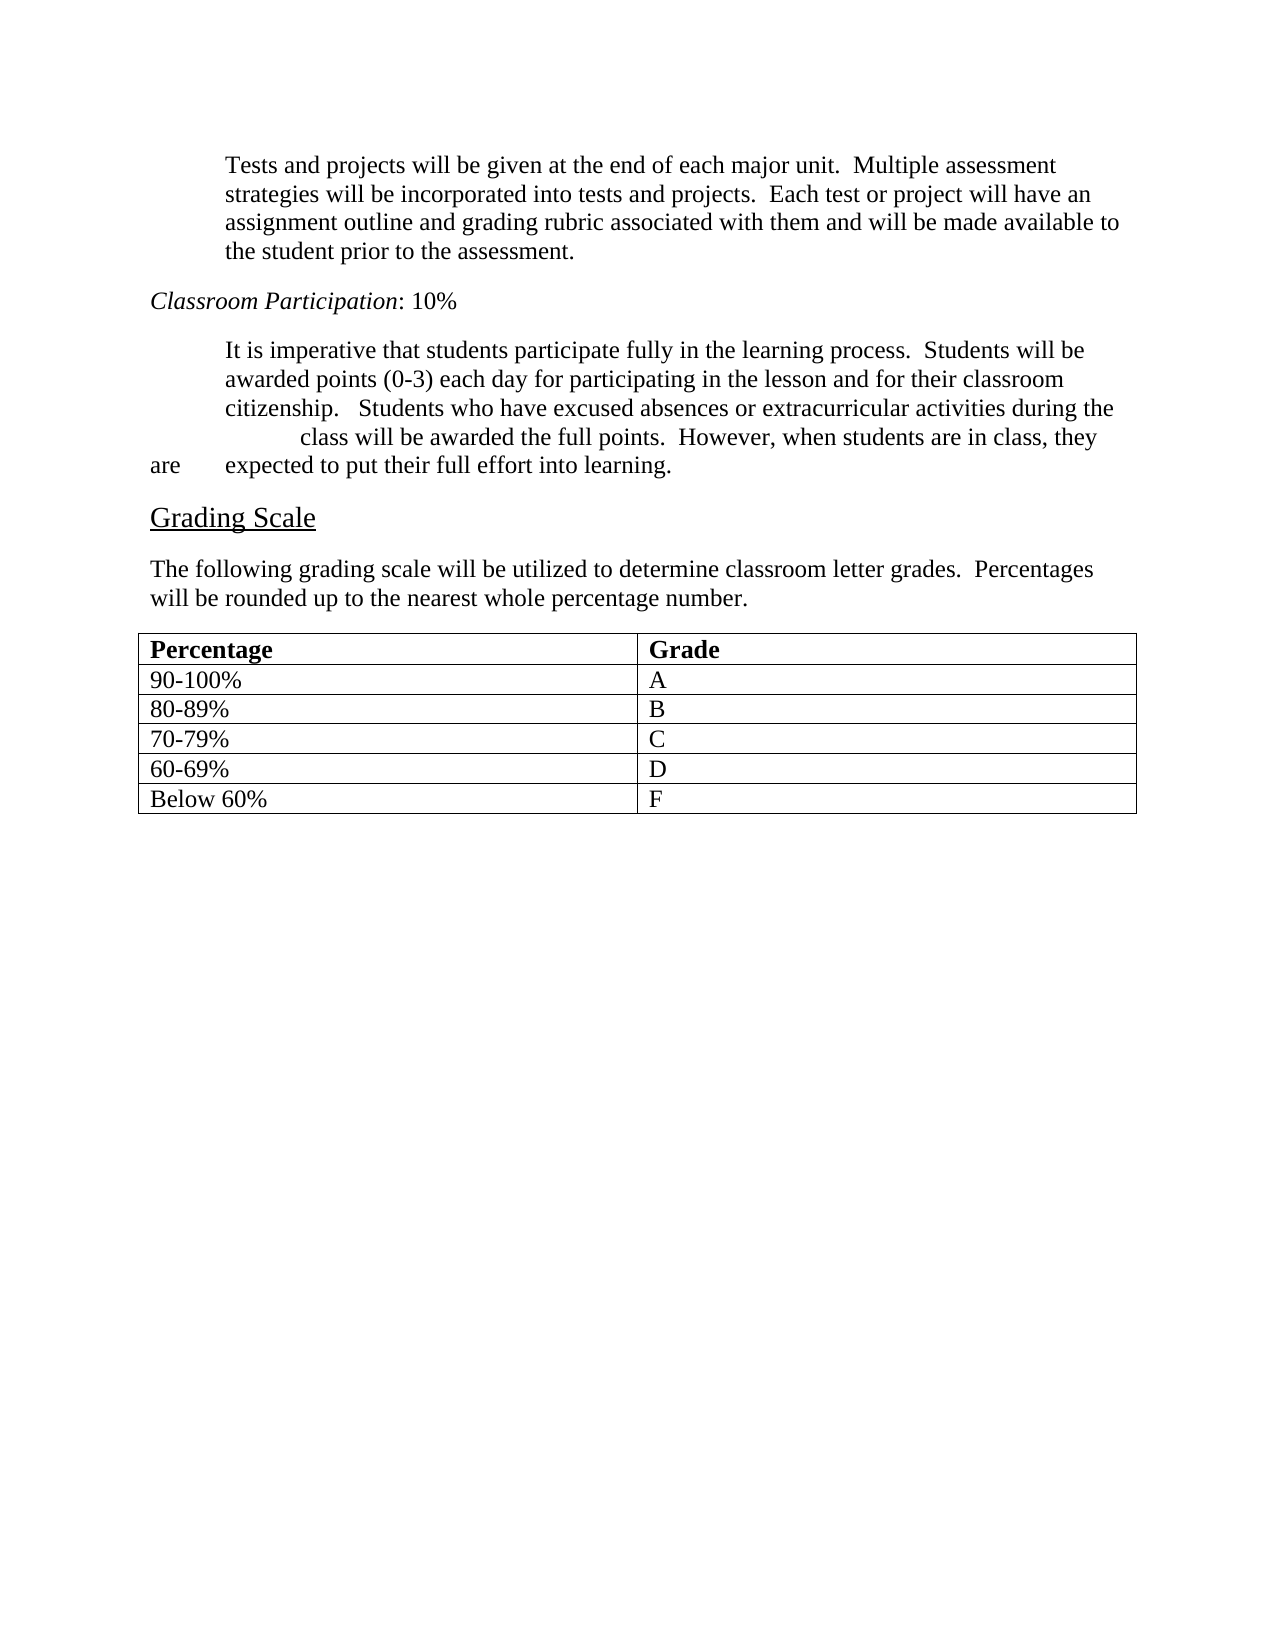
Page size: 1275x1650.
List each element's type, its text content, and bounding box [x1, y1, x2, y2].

table_header Grade [638, 634, 1136, 664]
text The following grading scale will be utilized to determine classroom letter grades. Percentages will be rounded up to the nearest whole percentage number. [150, 554, 1125, 612]
table_cell 60-69% [139, 754, 637, 783]
table_cell Below 60% [139, 784, 637, 813]
table_cell F [638, 784, 1136, 813]
table_cell B [638, 695, 1136, 723]
text Grading Scale [150, 500, 1125, 533]
table_cell C [638, 724, 1136, 753]
text Tests and projects will be given at the end of each major unit. Multiple assessment strategies will be incorporated into tests and projects. Each test or project will have an assignment outline and grading rubric associated with them and will be made available to the student prior to the assessment. [150, 150, 1125, 265]
text Classroom Participation: 10% [150, 286, 1125, 314]
table_cell A [638, 665, 1136, 693]
table_cell D [638, 754, 1136, 783]
table_cell 80-89% [139, 695, 637, 723]
table_cell 70-79% [139, 724, 637, 753]
table_cell 90-100% [139, 665, 637, 693]
table_header Percentage [139, 634, 637, 664]
text It is imperative that students participate fully in the learning process. Students will be awarded points (0-3) each day for participating in the lesson and for their classroom citizenship. Students who have excused absences or extracurricular activities during the class will be awarded the full points. However, when students are in class, they are expected to put their full effort into learning. [150, 335, 1125, 479]
